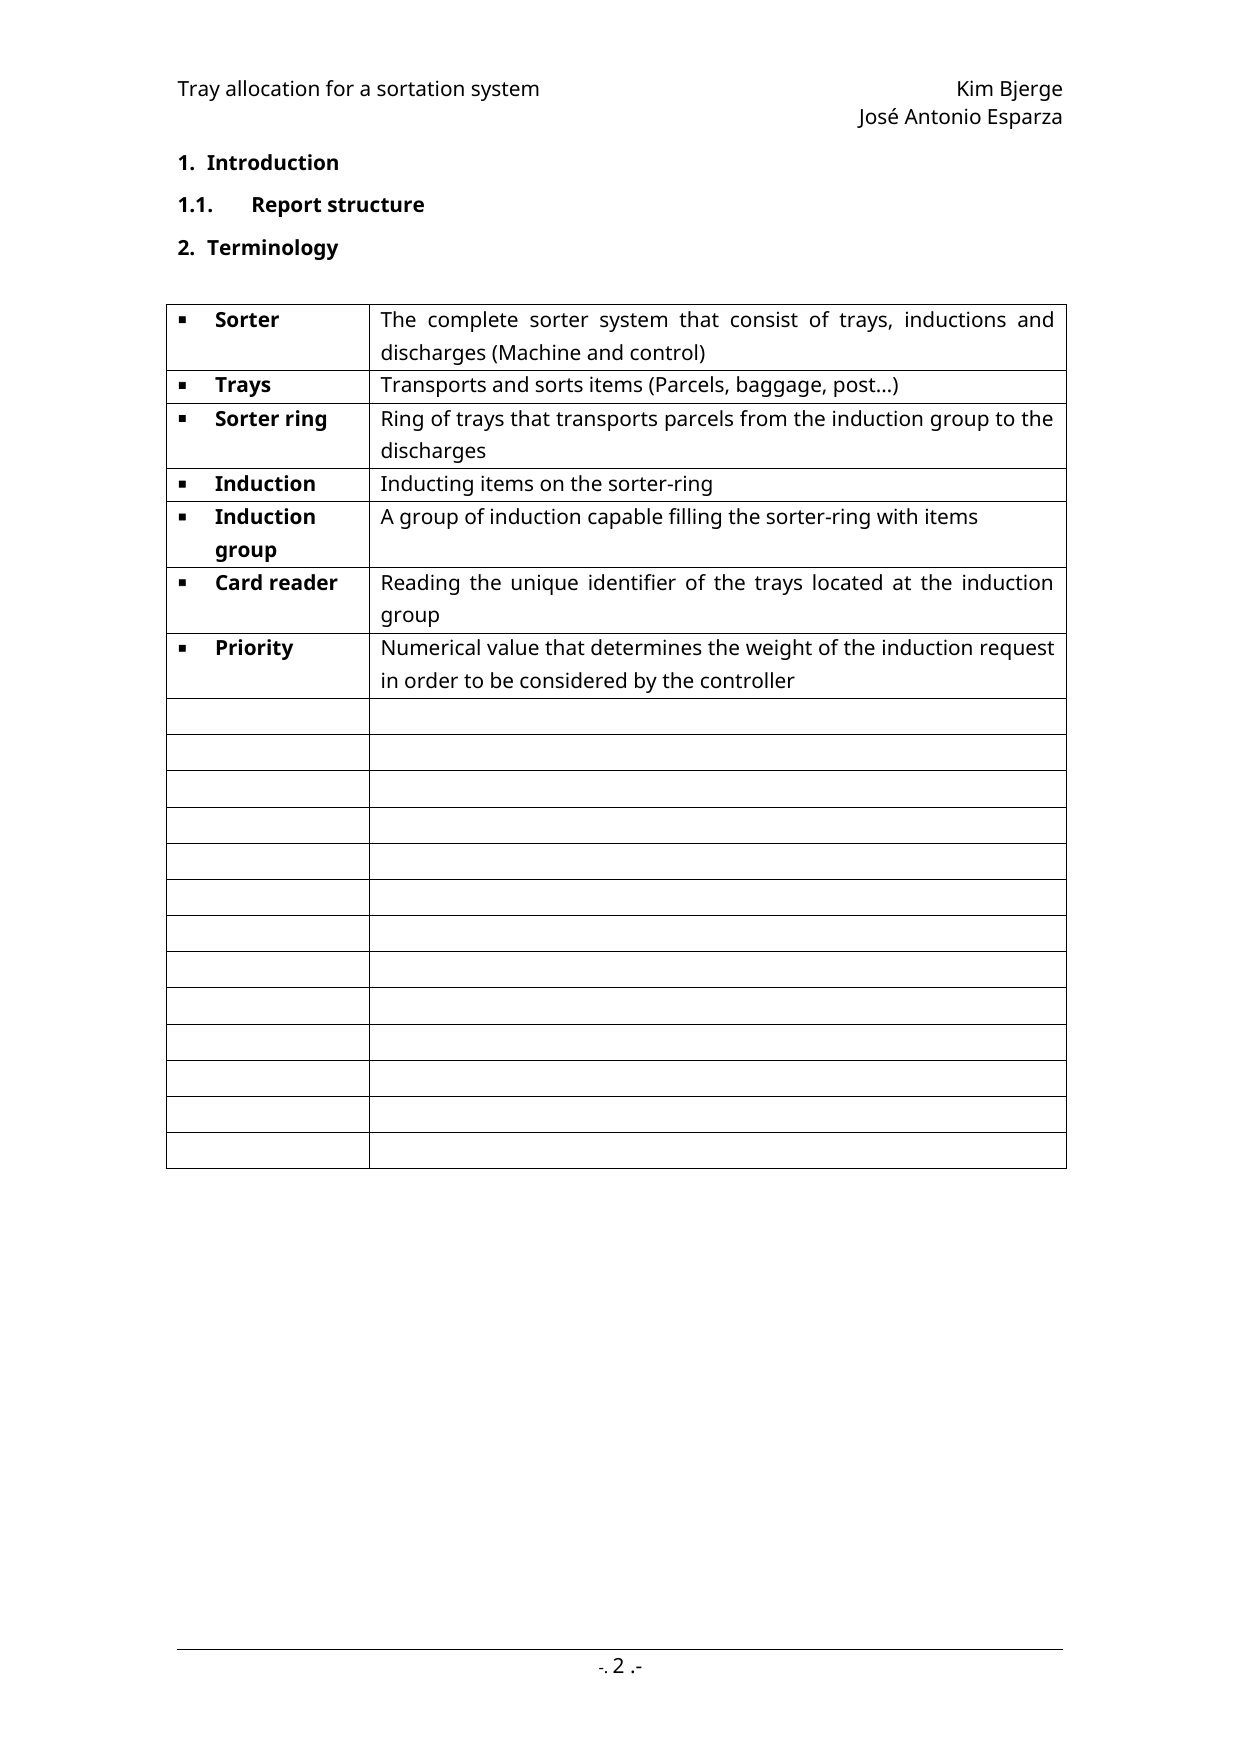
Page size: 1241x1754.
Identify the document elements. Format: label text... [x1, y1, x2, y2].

table_cell [167, 880, 369, 915]
table_cell [370, 735, 1066, 770]
table_cell Induction [167, 469, 369, 501]
table_cell Reading the unique identifier of the trays located at the induction group [370, 568, 1066, 632]
table_cell [370, 1097, 1066, 1132]
subtitle Terminology [177, 233, 1063, 261]
table_cell [167, 699, 369, 734]
table_cell [167, 988, 369, 1023]
table_cell [370, 880, 1066, 915]
table_cell [167, 1025, 369, 1059]
table_cell [370, 844, 1066, 879]
table_cell Inducting items on the sorter-ring [370, 469, 1066, 501]
table_cell [370, 771, 1066, 807]
table_cell [167, 1133, 369, 1168]
table_cell Induction group [167, 502, 369, 567]
subtitle Report structure [177, 190, 1063, 219]
table_cell Trays [167, 371, 369, 403]
table_cell [370, 988, 1066, 1023]
table_cell Transports and sorts items (Parcels, baggage, post…) [370, 371, 1066, 403]
table_cell [167, 916, 369, 951]
table_header Sorter [167, 305, 369, 369]
table_cell [370, 699, 1066, 734]
table_cell [370, 1061, 1066, 1096]
table_cell Numerical value that determines the weight of the induction request in order to be considered by the controller [370, 634, 1066, 698]
table_cell [370, 916, 1066, 951]
table_cell [167, 1097, 369, 1132]
table_cell [370, 1133, 1066, 1168]
table_cell Sorter ring [167, 404, 369, 468]
subtitle Introduction [177, 148, 1063, 176]
table_cell [167, 952, 369, 987]
table_cell Card reader [167, 568, 369, 632]
table_cell A group of induction capable filling the sorter-ring with items [370, 502, 1066, 567]
table_header The complete sorter system that consist of trays, inductions and discharges (Machine and control) [370, 305, 1066, 369]
table_cell [370, 952, 1066, 987]
table_cell Ring of trays that transports parcels from the induction group to the discharges [370, 404, 1066, 468]
table_cell [167, 1061, 369, 1096]
table_cell [167, 844, 369, 879]
table_cell Priority [167, 634, 369, 698]
table_cell [167, 735, 369, 770]
table_cell [167, 808, 369, 843]
table_cell [167, 771, 369, 807]
table_cell [370, 1025, 1066, 1059]
table_cell [370, 808, 1066, 843]
